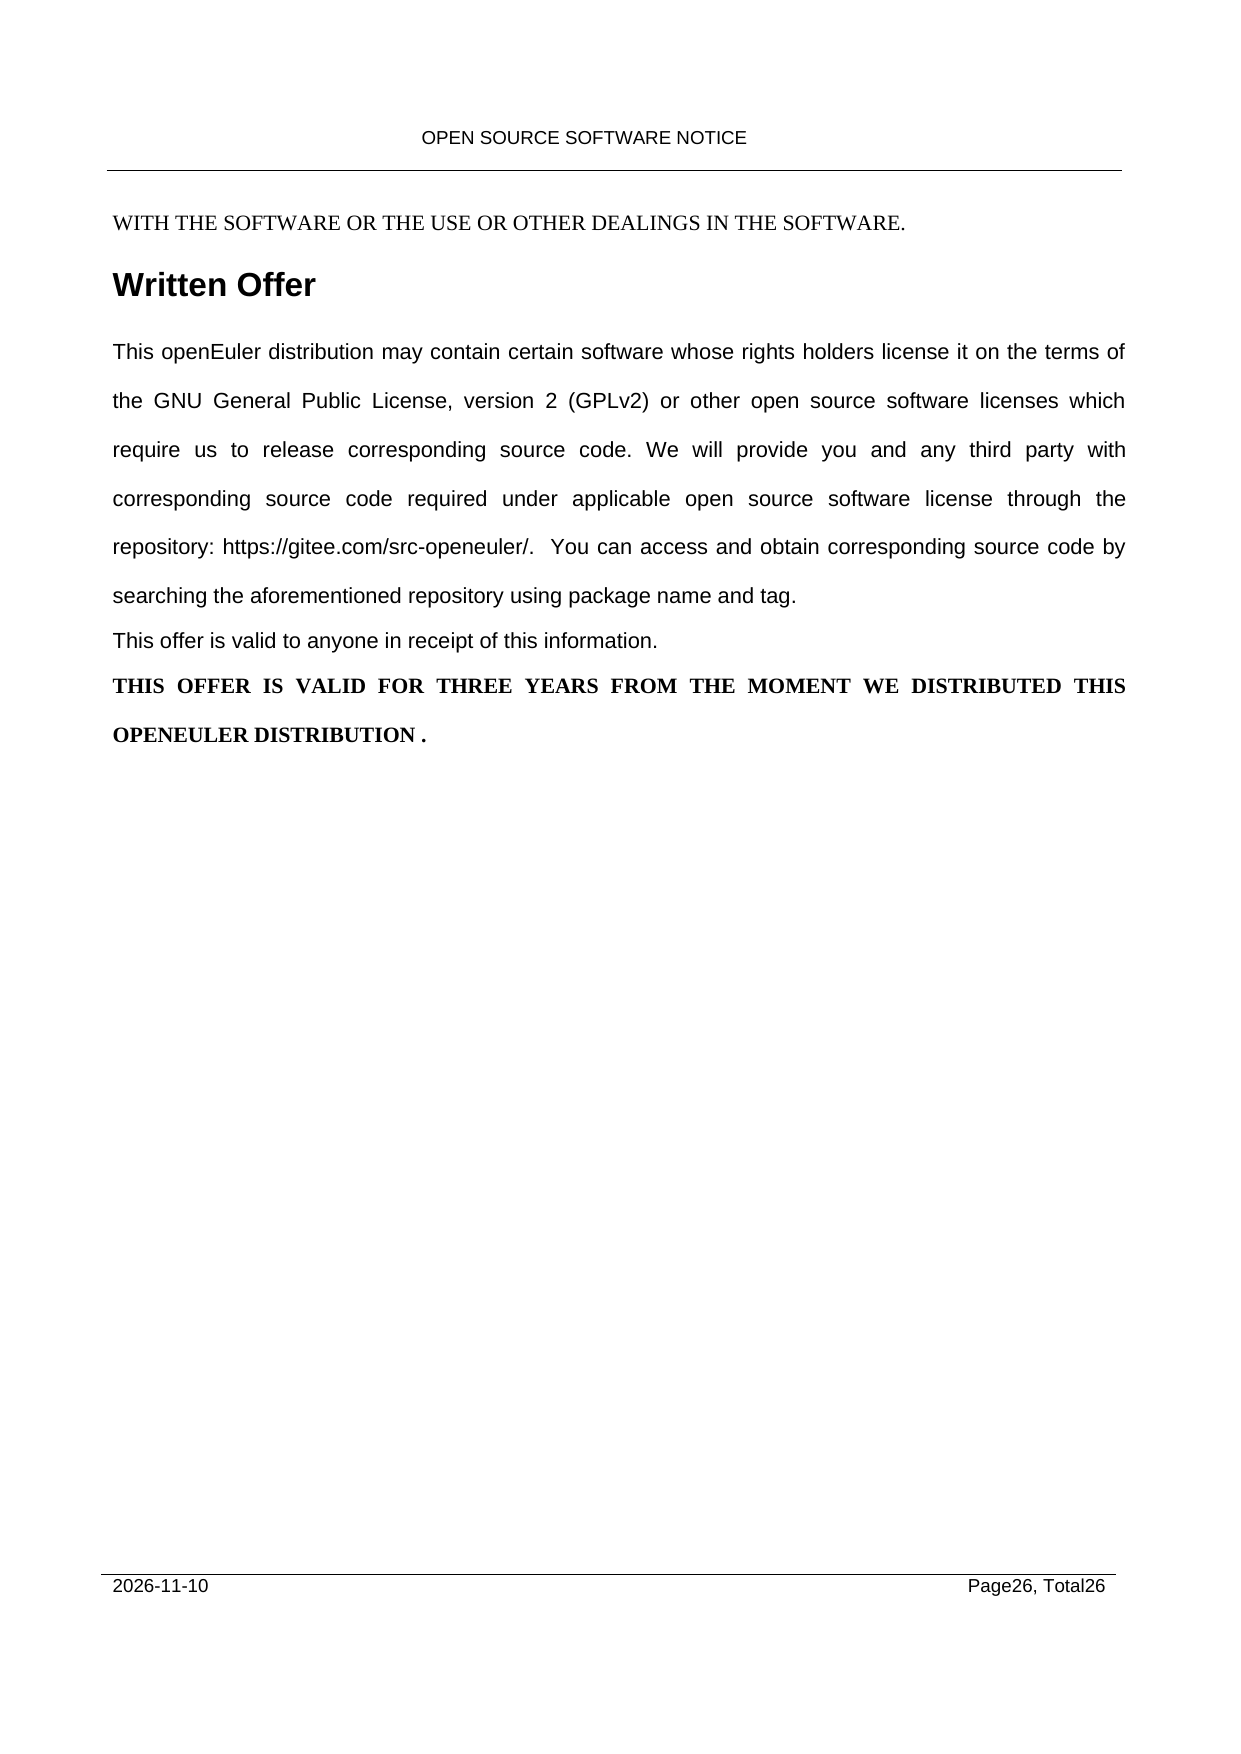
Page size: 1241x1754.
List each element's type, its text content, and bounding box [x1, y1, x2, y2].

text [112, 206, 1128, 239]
text This openEuler distribution may contain certain software whose rights holders license it on the terms of the GNU General Public License, version 2 (GPLv2) or other open source software licenses which require us to release corresponding source code. We will provide you and any third party with corresponding source code required under applicable open source software license through the repository: https://gitee.com/src-openeuler/. You can access and obtain corresponding source code by searching the aforementioned repository using package name and tag. [112, 336, 1128, 612]
text This offer is valid to anyone in receipt of this information. [112, 624, 1128, 657]
text Written Offer [112, 251, 1128, 316]
text THIS OFFER IS VALID FOR THREE YEARS FROM THE MOMENT WE DISTRIBUTED THIS OPENEULER DISTRIBUTION . [112, 669, 1128, 751]
